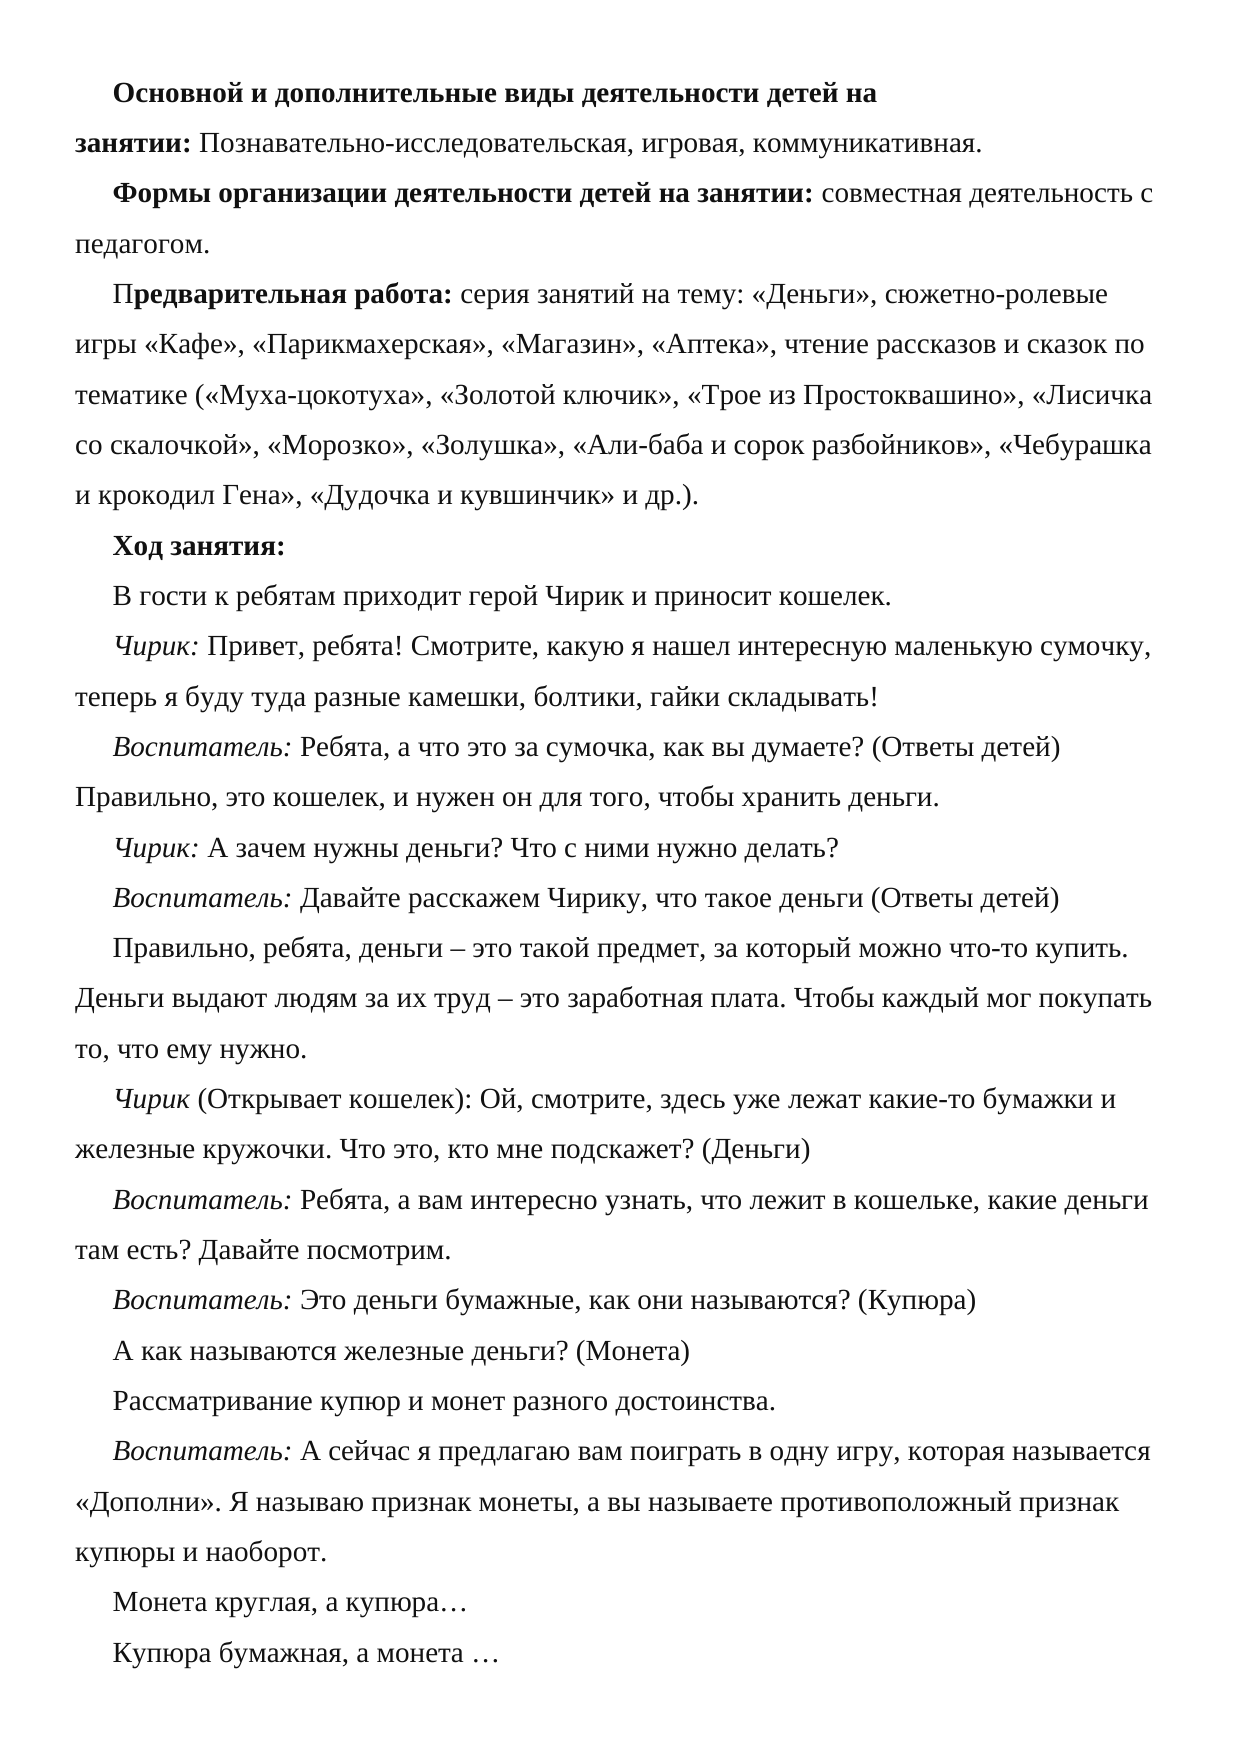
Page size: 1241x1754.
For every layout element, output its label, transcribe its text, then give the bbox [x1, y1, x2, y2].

text Формы организации деятельности детей на занятии: совместная деятельность с педагогом. [75, 176, 1165, 259]
text Воспитатель: Ребята, а вам интересно узнать, что лежит в кошельке, какие деньги там есть? Давайте посмотрим. [75, 1182, 1165, 1266]
text Чирик: Привет, ребята! Смотрите, какую я нашел интересную маленькую сумочку, теперь я буду туда разные камешки, болтики, гайки складывать! [75, 628, 1165, 712]
text Воспитатель: Это деньги бумажные, как они называются? (Купюра) [75, 1282, 1165, 1316]
text Ход занятия: [75, 528, 1165, 561]
text Чирик: А зачем нужны деньги? Что с ними нужно делать? [75, 830, 1165, 863]
text Воспитатель: А сейчас я предлагаю вам поиграть в одну игру, которая называется «Дополни». Я называю признак монеты, а вы называете противоположный признак купюры и наоборот. [75, 1433, 1165, 1568]
text А как называются железные деньги? (Монета) [75, 1333, 1165, 1366]
text Рассматривание купюр и монет разного достоинства. [75, 1383, 1165, 1417]
text Чирик (Открывает кошелек): Ой, смотрите, здесь уже лежат какие-то бумажки и железные кружочки. Что это, кто мне подскажет? (Деньги) [75, 1081, 1165, 1165]
text Воспитатель: Давайте расскажем Чирику, что такое деньги (Ответы детей) [75, 880, 1165, 913]
text Правильно, ребята, деньги – это такой предмет, за который можно что-то купить. Деньги выдают людям за их труд – это заработная плата. Чтобы каждый мог покупать то, что ему нужно. [75, 930, 1165, 1064]
text В гости к ребятам приходит герой Чирик и приносит кошелек. [75, 578, 1165, 612]
text Основной и дополнительные виды деятельности детей на занятии: Познавательно-исследовательская, игровая, коммуникативная. [75, 75, 1165, 159]
text Воспитатель: Ребята, а что это за сумочка, как вы думаете? (Ответы детей) Правильно, это кошелек, и нужен он для того, чтобы хранить деньги. [75, 729, 1165, 813]
text Предварительная работа: серия занятий на тему: «Деньги», сюжетно-ролевые игры «Кафе», «Парикмахерская», «Магазин», «Аптека», чтение рассказов и сказок по тематике («Муха-цокотуха», «Золотой ключик», «Трое из Простоквашино», «Лисичка со скалочкой», «Морозко», «Золушка», «Али-баба и сорок разбойников», «Чебурашка и крокодил Гена», «Дудочка и кувшинчик» и др.). [75, 276, 1165, 511]
text Купюра бумажная, а монета … [75, 1635, 1165, 1668]
text Монета круглая, а купюра… [75, 1584, 1165, 1618]
